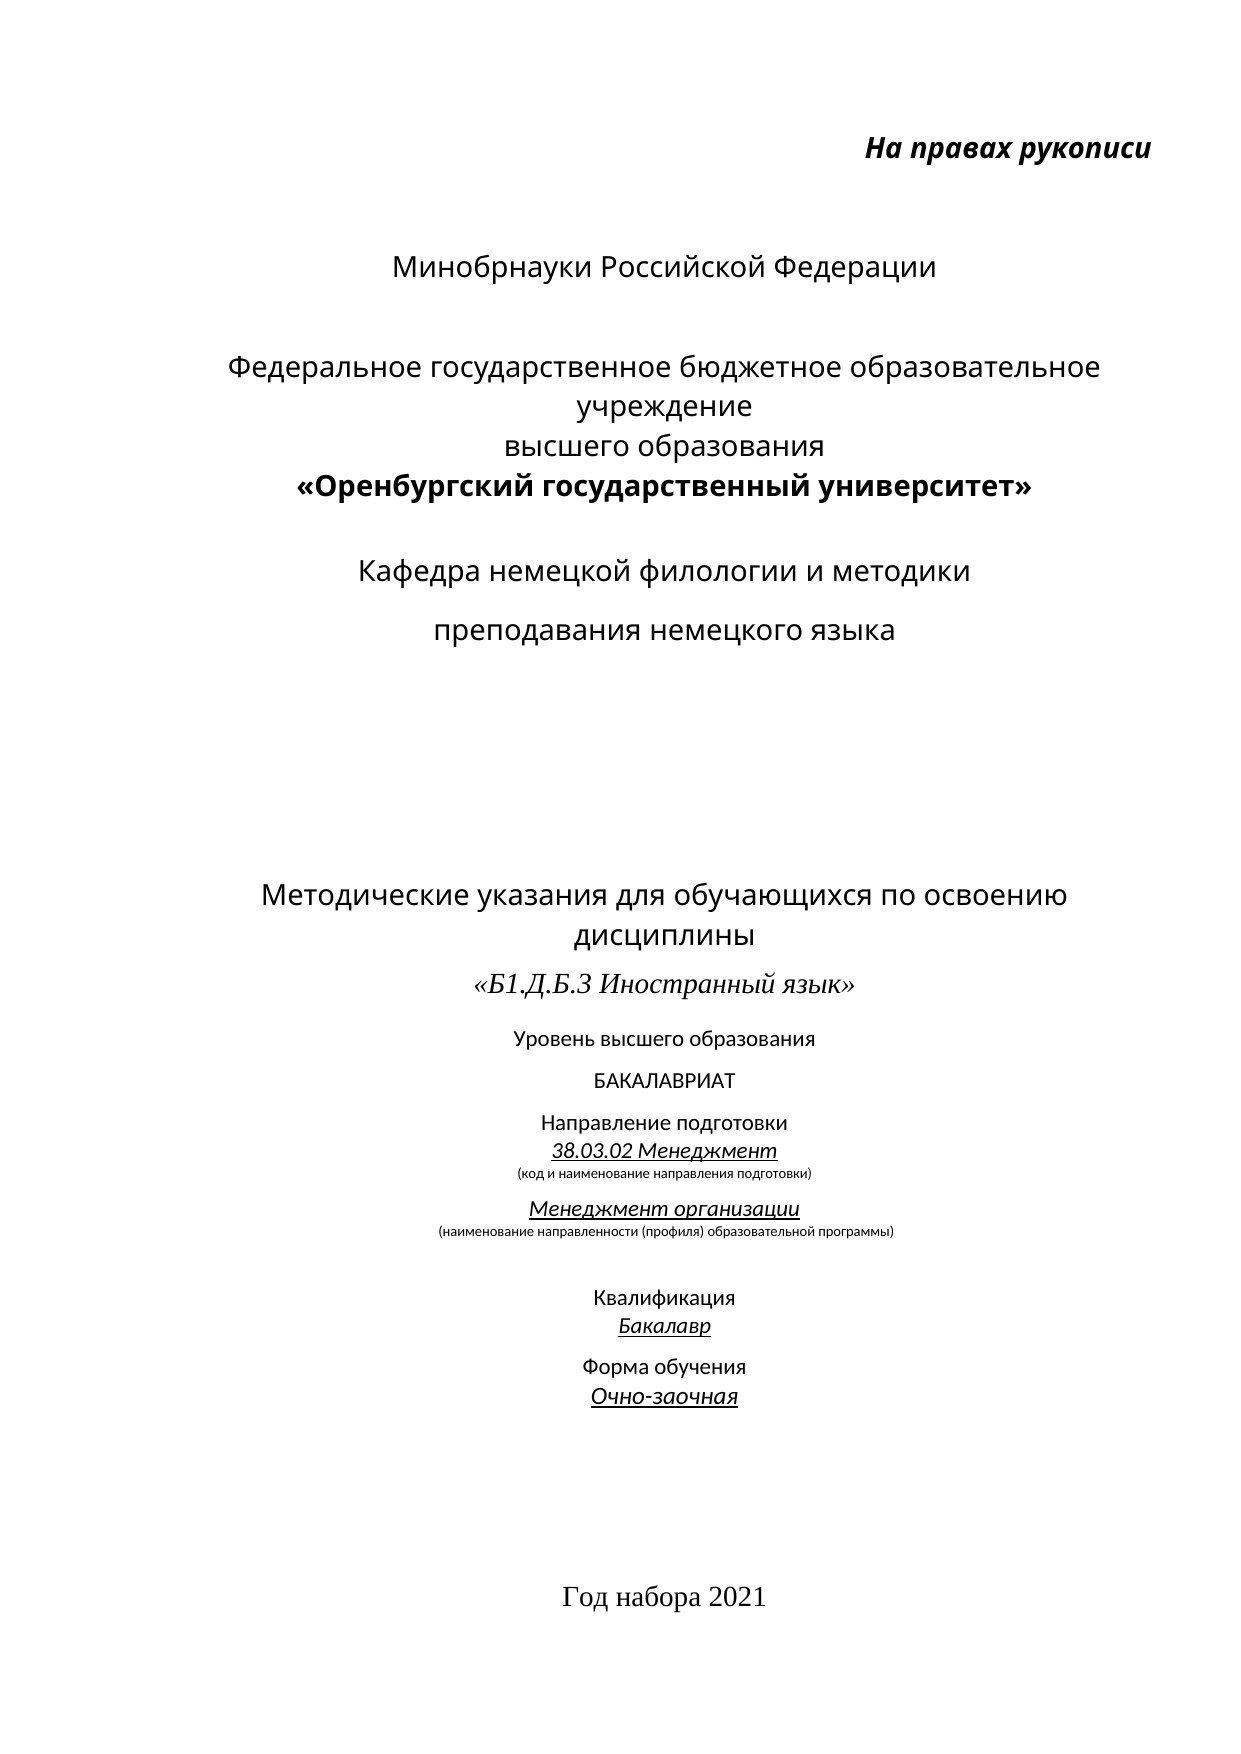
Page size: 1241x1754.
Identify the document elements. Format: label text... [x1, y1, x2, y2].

text Год набора 2021 [177, 1579, 1152, 1612]
text «Б1.Д.Б.3 Иностранный язык» [177, 966, 1152, 1000]
text Очно-заочная [177, 1380, 1152, 1411]
text Форма обучения [177, 1352, 1152, 1380]
text (код и наименование направления подготовки) [177, 1164, 1152, 1194]
text Уровень высшего образования [177, 1024, 1152, 1052]
text Минобрнауки Российской Федерации [177, 247, 1152, 286]
text 38.03.02 Менеджмент [177, 1136, 1152, 1164]
text Менеджмент организации [177, 1194, 1152, 1222]
text (наименование направленности (профиля) образовательной программы) [177, 1222, 1152, 1253]
text преподавания немецкого языка [177, 609, 1152, 649]
text Квалификация [177, 1283, 1152, 1311]
text Методические указания для обучающихся по освоению дисциплины [177, 874, 1152, 954]
text Кафедра немецкой филологии и методики [177, 550, 1152, 590]
text «Оренбургский государственный университет» [177, 465, 1152, 504]
text На правах рукописи [177, 128, 1152, 167]
text БАКАЛАВРИАТ [177, 1066, 1152, 1094]
text высшего образования [177, 425, 1152, 465]
text Бакалавр [177, 1311, 1152, 1339]
text Направление подготовки [177, 1108, 1152, 1136]
text Федеральное государственное бюджетное образовательное учреждение [177, 346, 1152, 425]
